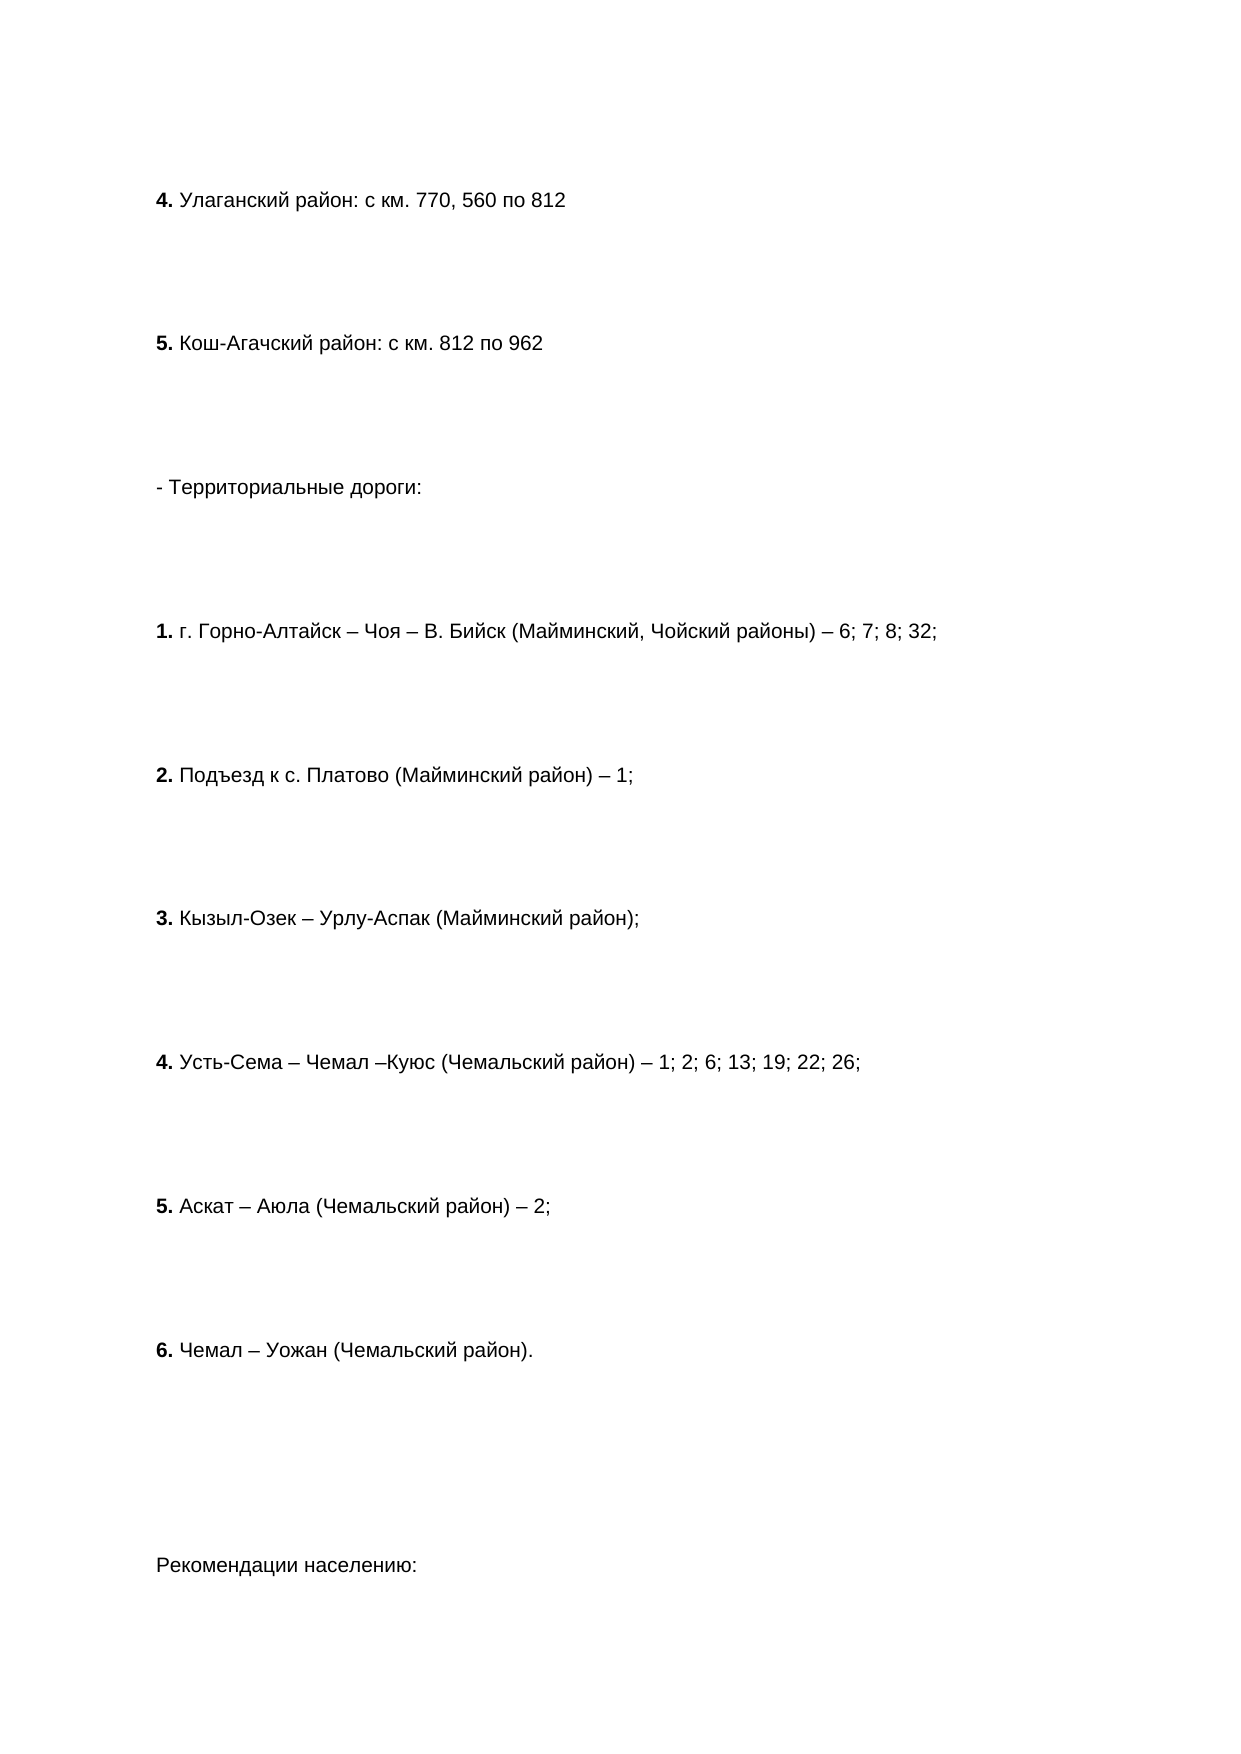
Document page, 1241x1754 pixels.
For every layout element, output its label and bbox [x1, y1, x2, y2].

table_cell [140, 150, 1078, 1577]
